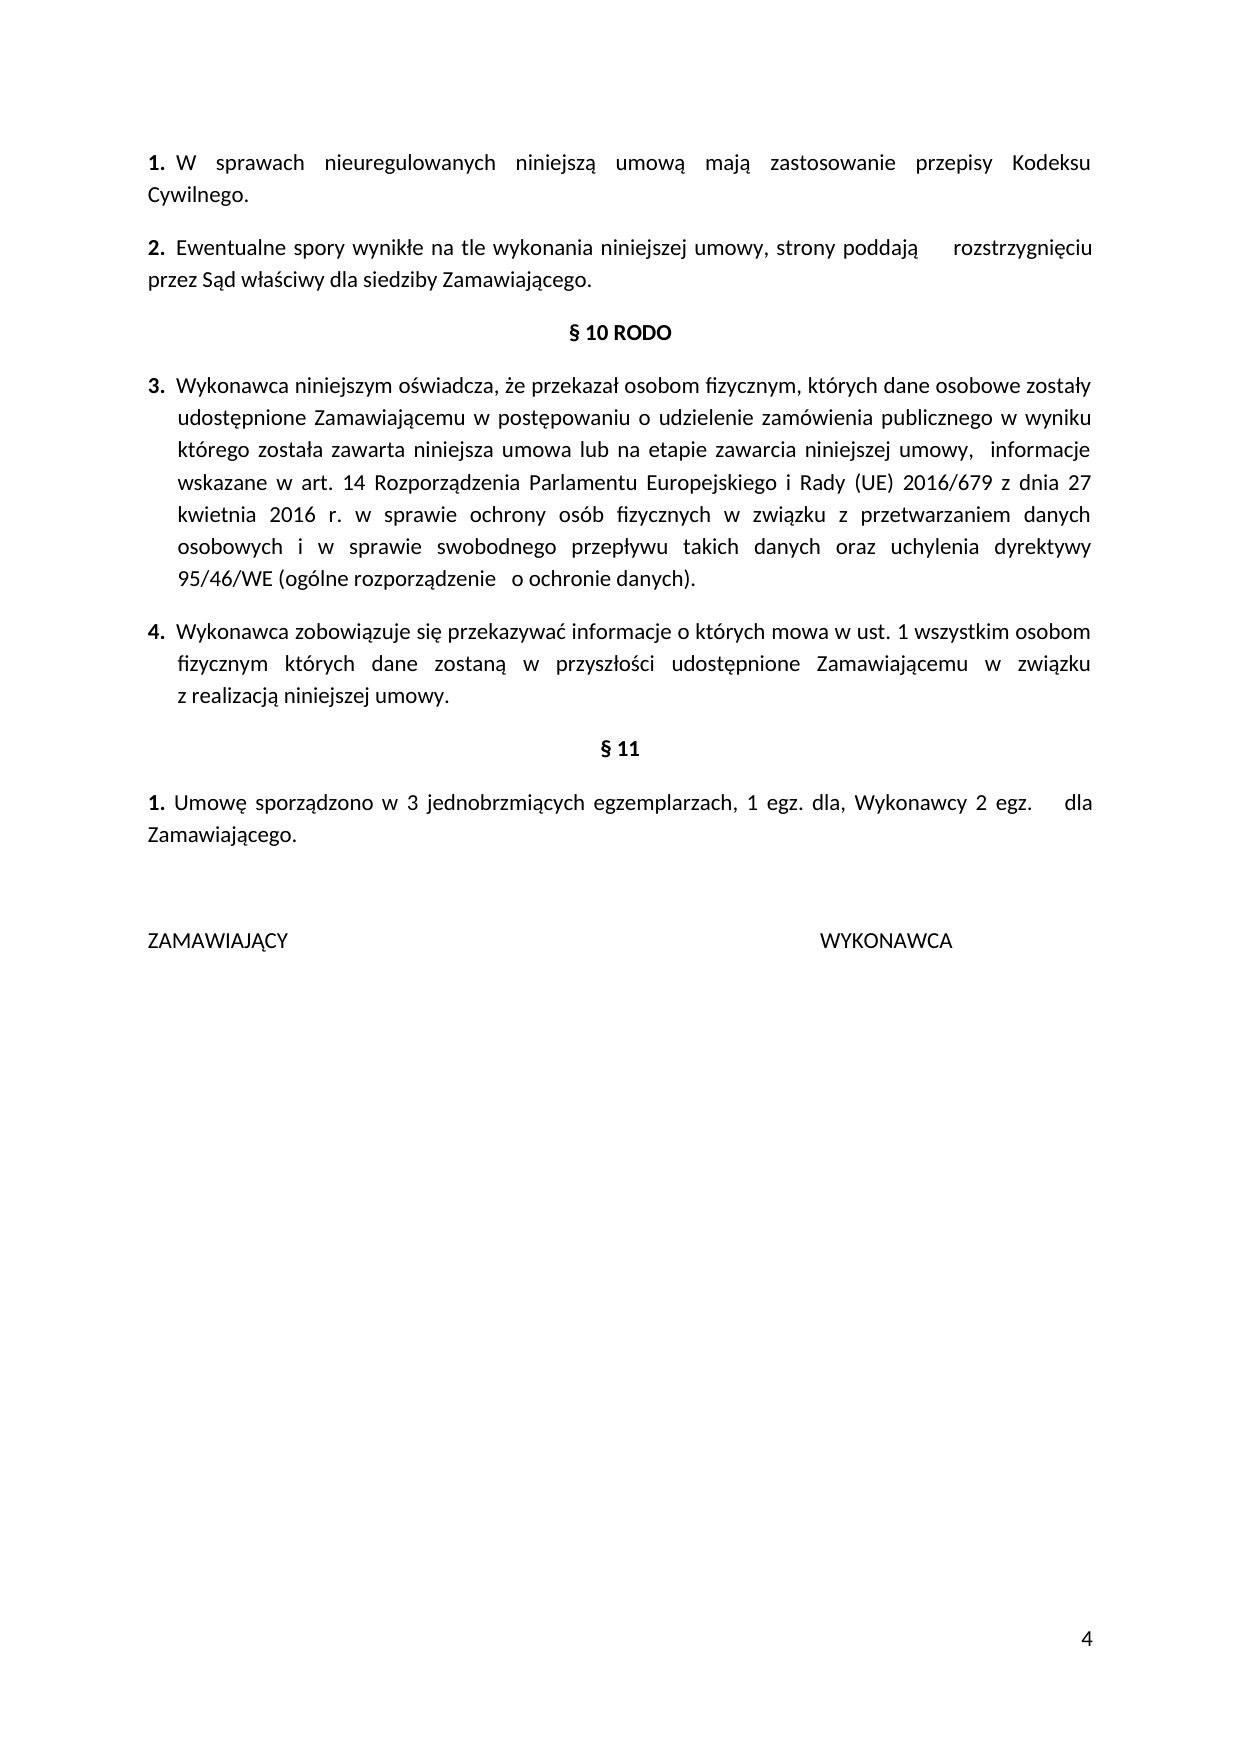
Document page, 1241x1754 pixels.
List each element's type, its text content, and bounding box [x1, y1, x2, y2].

text 1. W sprawach nieuregulowanych niniejszą umową mają zastosowanie przepisy Kodeksu Cywilnego. [148, 148, 1093, 208]
text § 10 RODO [148, 318, 1093, 346]
text ZAMAWIAJĄCY WYKONAWCA [148, 926, 1093, 954]
text 2. Ewentualne spory wynikłe na tle wykonania niniejszej umowy, strony poddają rozstrzygnięciu przez Sąd właściwy dla siedziby Zamawiającego. [148, 233, 1093, 293]
text 4. Wykonawca zobowiązuje się przekazywać informacje o których mowa w ust. 1 wszystkim osobom fizycznym których dane zostaną w przyszłości udostępnione Zamawiającemu w związku z realizacją niniejszej umowy. [148, 617, 1093, 709]
text 3. Wykonawca niniejszym oświadcza, że przekazał osobom fizycznym, których dane osobowe zostały udostępnione Zamawiającemu w postępowaniu o udzielenie zamówienia publicznego w wyniku którego została zawarta niniejsza umowa lub na etapie zawarcia niniejszej umowy, informacje wskazane w art. 14 Rozporządzenia Parlamentu Europejskiego i Rady (UE) 2016/679 z dnia 27 kwietnia 2016 r. w sprawie ochrony osób fizycznych w związku z przetwarzaniem danych osobowych i w sprawie swobodnego przepływu takich danych oraz uchylenia dyrektywy 95/46/WE (ogólne rozporządzenie o ochronie danych). [148, 371, 1093, 592]
text 1. Umowę sporządzono w 3 jednobrzmiących egzemplarzach, 1 egz. dla, Wykonawcy 2 egz. dla Zamawiającego. [148, 788, 1093, 848]
text § 11 [148, 734, 1093, 763]
